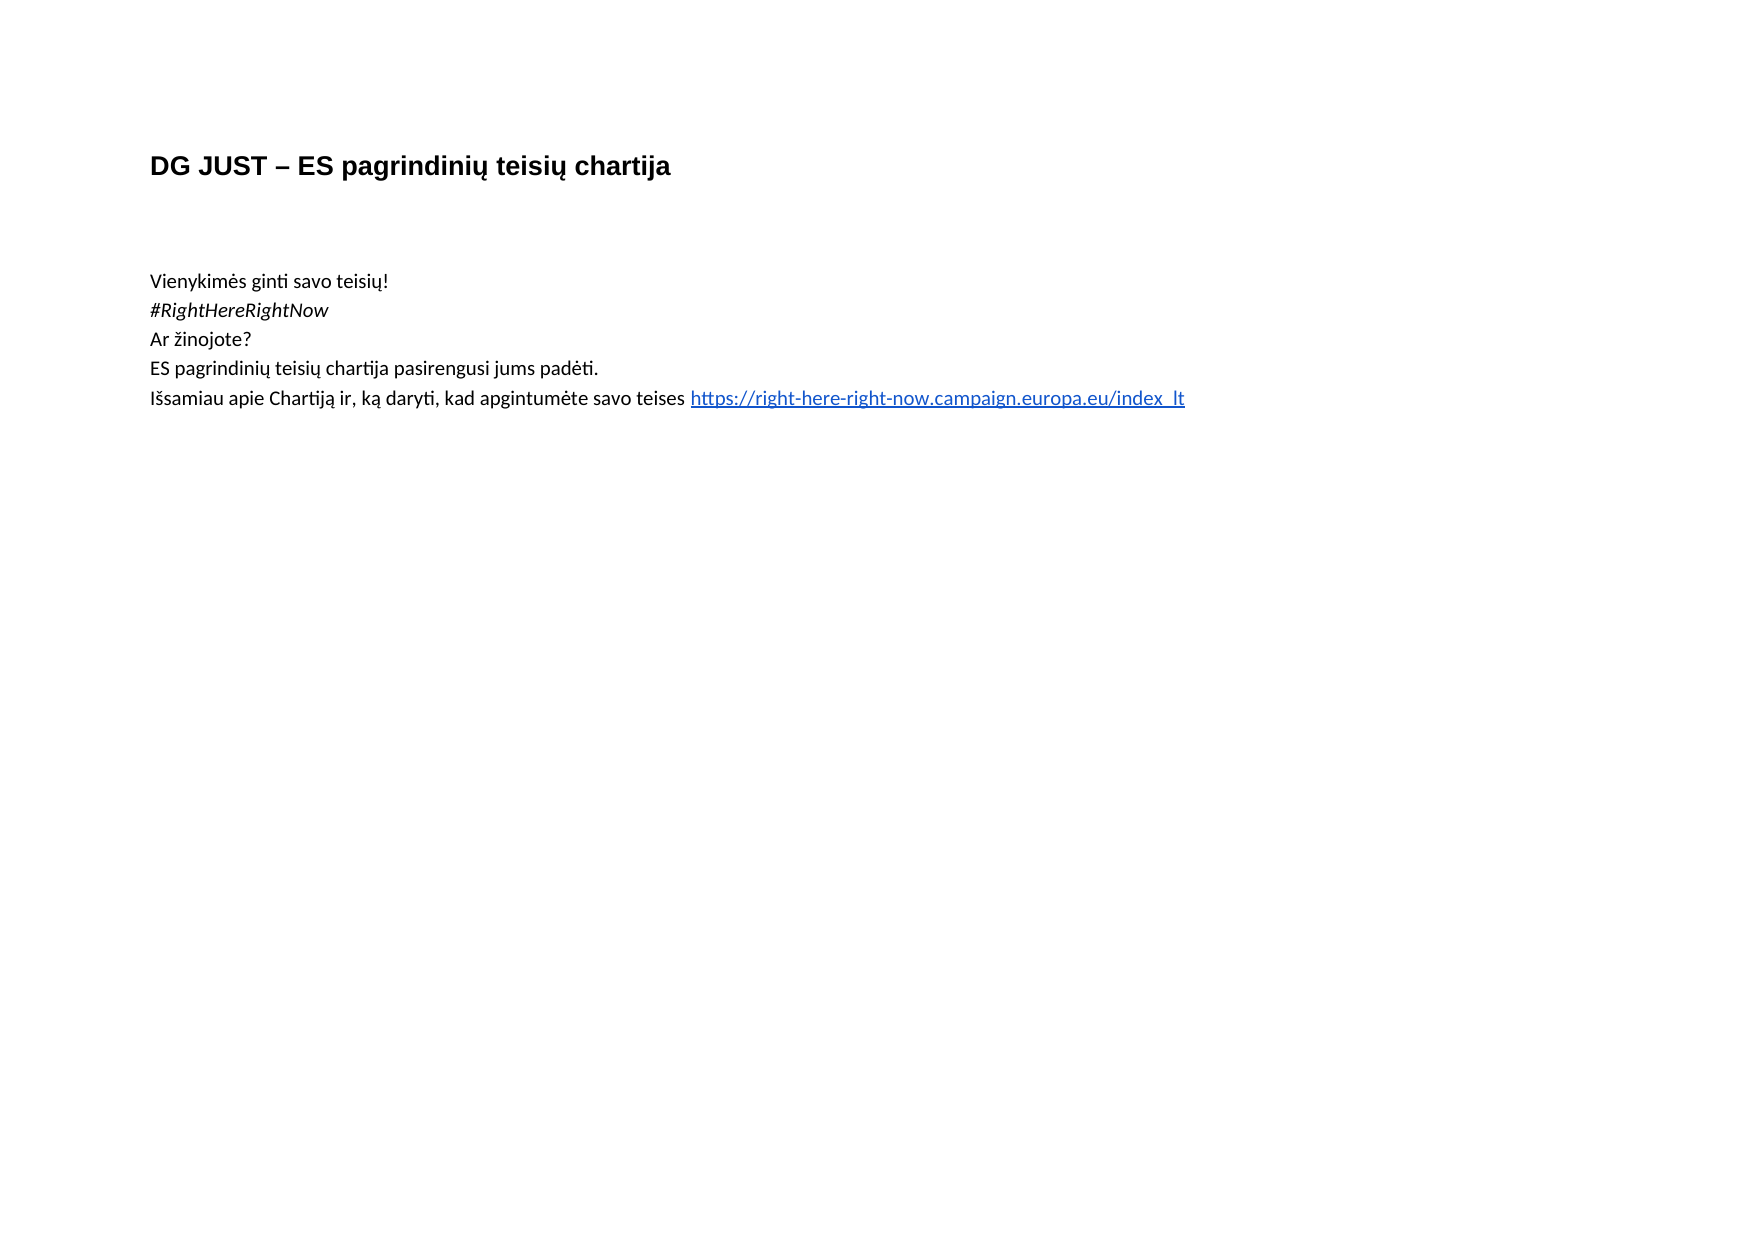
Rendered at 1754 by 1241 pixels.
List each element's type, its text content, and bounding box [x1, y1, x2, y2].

text #RightHereRightNow [150, 297, 1604, 323]
text DG JUST – ES pagrindinių teisių chartija [150, 150, 1604, 181]
text Vienykimės ginti savo teisių! [150, 268, 1604, 293]
text ES pagrindinių teisių chartija pasirengusi jums padėti. [150, 356, 1604, 381]
text Išsamiau apie Chartiją ir, ką daryti, kad apgintumėte savo teises https://right-here-right-now.campaign.europa.eu/index_lt [150, 385, 1604, 410]
text Ar žinojote? [150, 326, 1604, 352]
